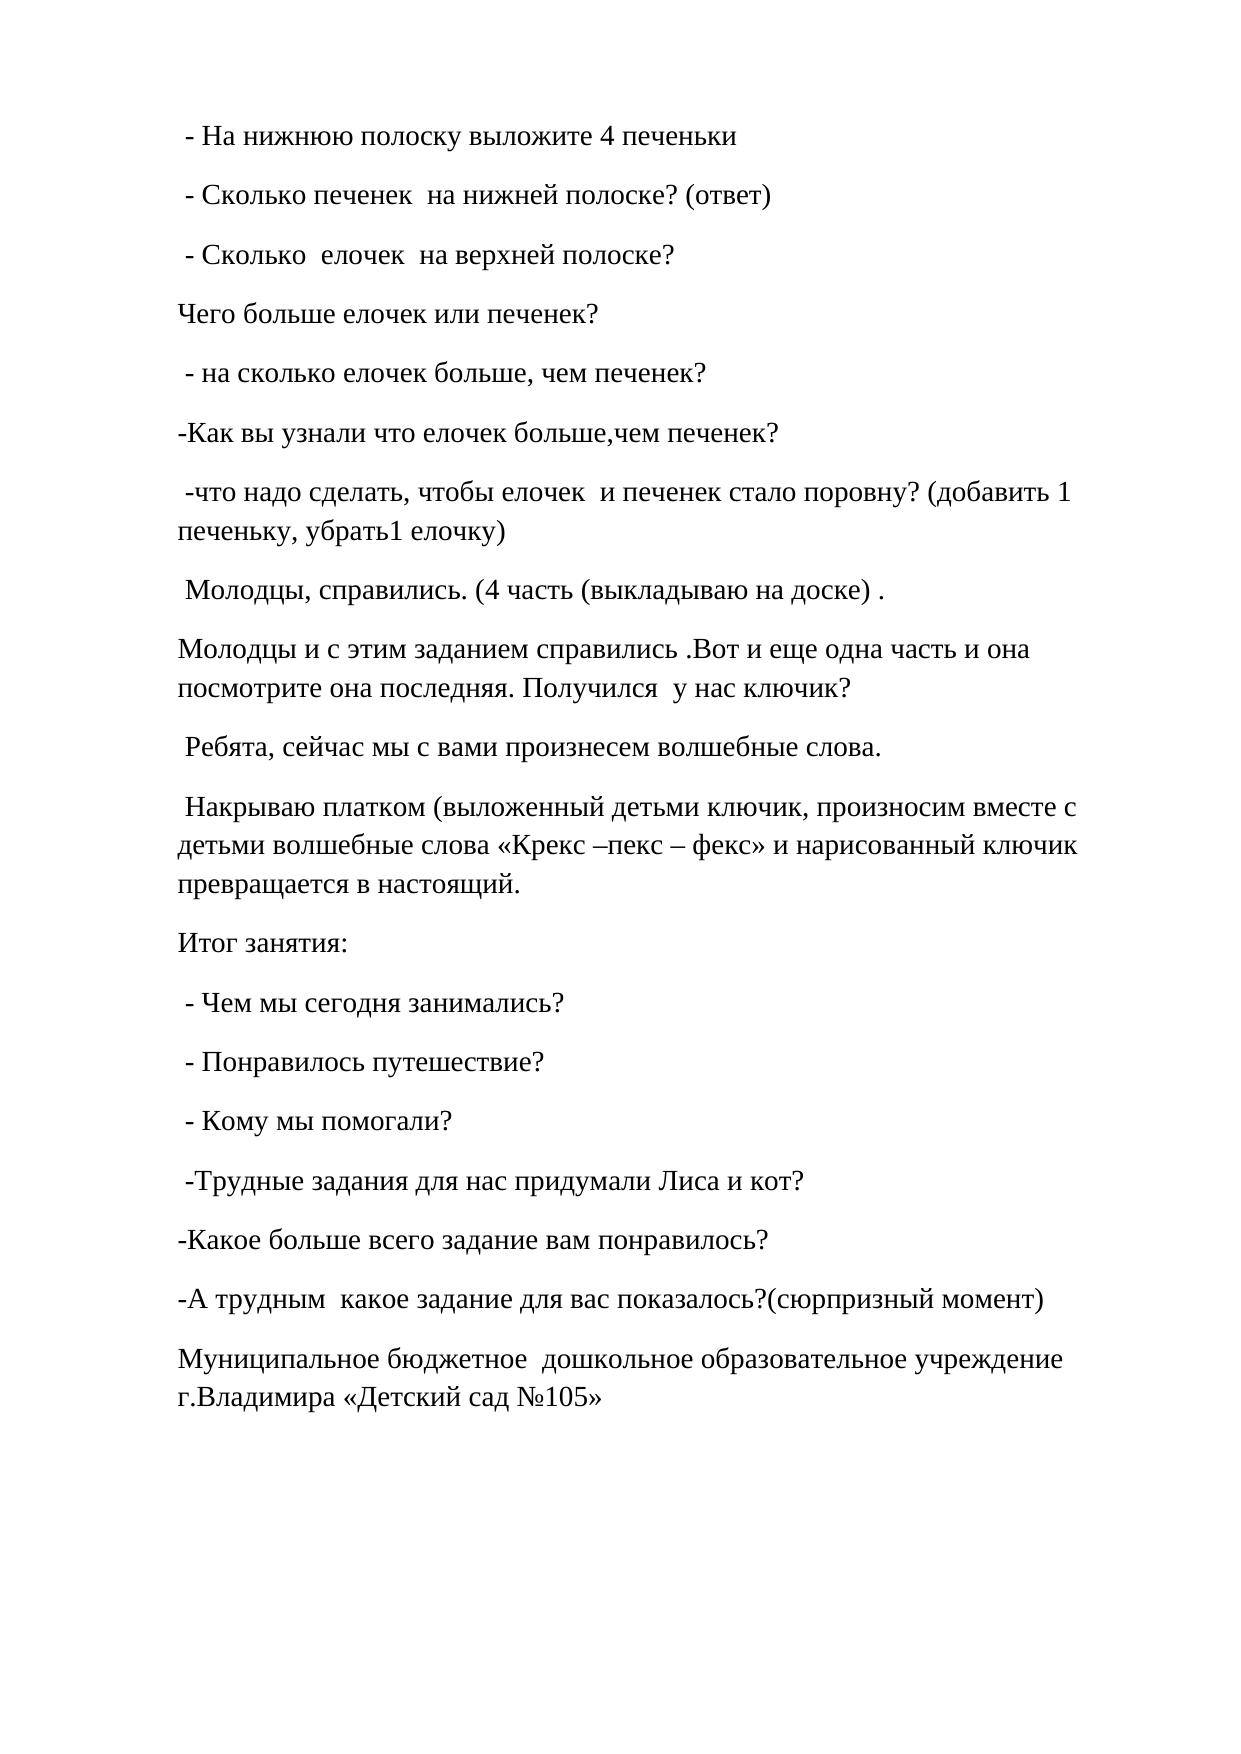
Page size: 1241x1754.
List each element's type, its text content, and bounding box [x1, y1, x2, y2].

text -А трудным какое задание для вас показалось?(сюрпризный момент) [177, 1282, 1152, 1315]
text Муниципальное бюджетное дошкольное образовательное учреждение г.Владимира «Детский сад №105» [177, 1341, 1152, 1413]
text Чего больше елочек или печенек? [177, 296, 1152, 330]
text Ребята, сейчас мы с вами произнесем волшебные слова. [177, 729, 1152, 763]
text - Сколько печенек на нижней полоске? (ответ) [177, 177, 1152, 211]
text - Понравилось путешествие? [177, 1044, 1152, 1078]
text -Какое больше всего задание вам понравилось? [177, 1222, 1152, 1256]
text -Как вы узнали что елочек больше,чем печенек? [177, 415, 1152, 448]
text -Трудные задания для нас придумали Лиса и кот? [177, 1163, 1152, 1196]
text - Кому мы помогали? [177, 1103, 1152, 1137]
text - Сколько елочек на верхней полоске? [177, 237, 1152, 270]
text - Чем мы сегодня занимались? [177, 985, 1152, 1018]
text - на сколько елочек больше, чем печенек? [177, 356, 1152, 389]
text - На нижнюю полоску выложите 4 печеньки [177, 118, 1152, 152]
text Молодцы, справились. (4 часть (выкладываю на доске) . [177, 572, 1152, 606]
text -что надо сделать, чтобы елочек и печенек стало поровну? (добавить 1 печеньку, убрать1 елочку) [177, 474, 1152, 546]
text Итог занятия: [177, 925, 1152, 959]
text Накрываю платком (выложенный детьми ключик, произносим вместе с детьми волшебные слова «Крекс –пекс – фекс» и нарисованный ключик превращается в настоящий. [177, 789, 1152, 899]
text Молодцы и с этим заданием справились .Вот и еще одна часть и она посмотрите она последняя. Получился у нас ключик? [177, 632, 1152, 704]
